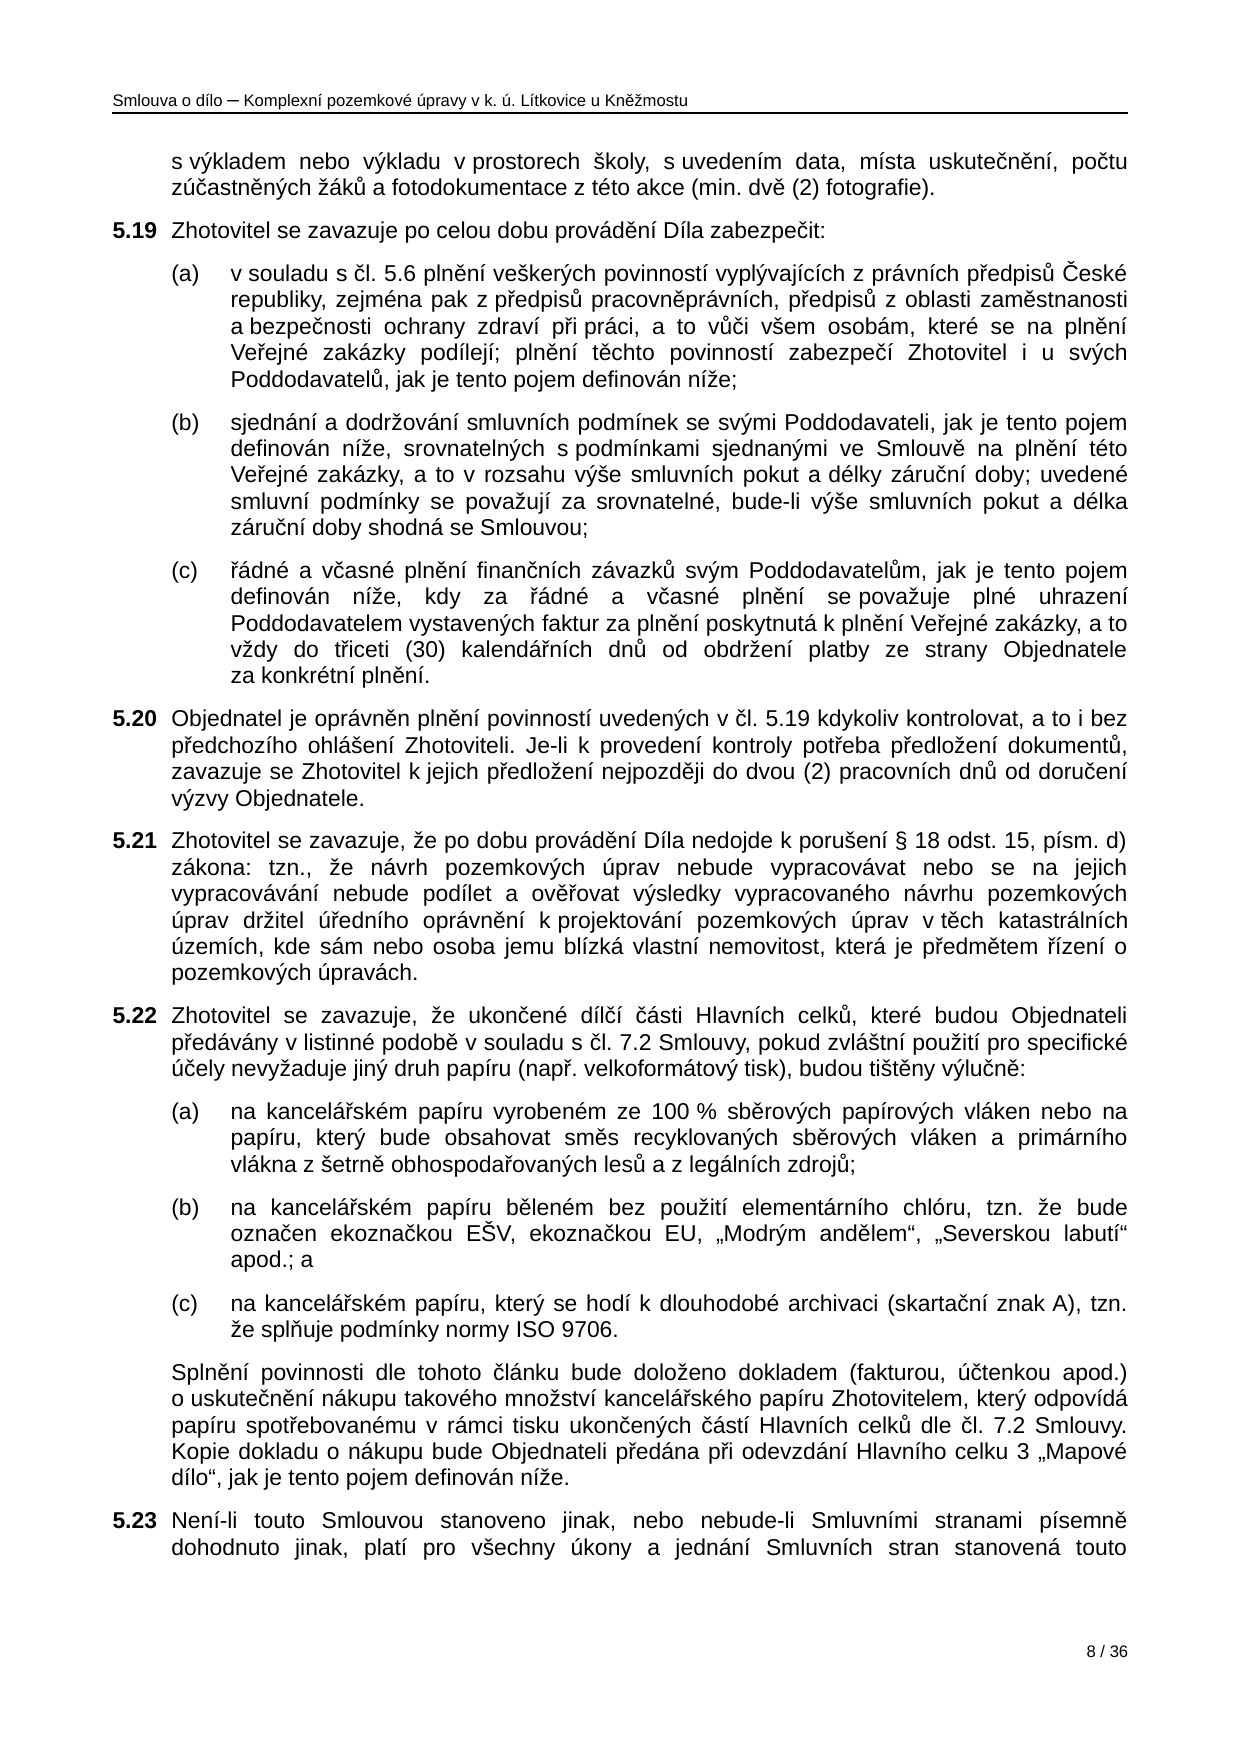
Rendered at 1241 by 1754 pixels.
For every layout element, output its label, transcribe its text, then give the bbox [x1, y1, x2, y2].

list sjednání a dodržování smluvních podmínek se svými Poddodavateli, jak je tento pojem definován níže, srovnatelných s podmínkami sjednanými ve Smlouvě na plnění této Veřejné zakázky, a to v rozsahu výše smluvních pokut a délky záruční doby; uvedené smluvní podmínky se považují za srovnatelné, bude-li výše smluvních pokut a délka záruční doby shodná se Smlouvou; [171, 408, 1128, 540]
text Zhotovitel se zavazuje, že po dobu provádění Díla nedojde k porušení § 18 odst. 15, písm. d) zákona: tzn., že návrh pozemkových úprav nebude vypracovávat nebo se na jejich vypracovávání nebude podílet a ověřovat výsledky vypracovaného návrhu pozemkových úprav držitel úředního oprávnění k projektování pozemkových úprav v těch katastrálních územích, kde sám nebo osoba jemu blízká vlastní nemovitost, která je předmětem řízení o pozemkových úpravách. [112, 827, 1128, 986]
list na kancelářském papíru běleném bez použití elementárního chlóru, tzn. že bude označen ekoznačkou EŠV, ekoznačkou EU, „Modrým andělem“, „Severskou labutí“ apod.; a [171, 1194, 1128, 1273]
text Objednatel je oprávněn plnění povinností uvedených v čl. 5.19 kdykoliv kontrolovat, a to i bez předchozího ohlášení Zhotoviteli. Je-li k provedení kontroly potřeba předložení dokumentů, zavazuje se Zhotovitel k jejich předložení nejpozději do dvou (2) pracovních dnů od doručení výzvy Objednatele. [112, 705, 1128, 811]
list Splnění povinnosti dle tohoto článku bude doloženo dokladem (fakturou, účtenkou apod.) o uskutečnění nákupu takového množství kancelářského papíru Zhotovitelem, který odpovídá papíru spotřebovanému v rámci tisku ukončených částí Hlavních celků dle čl. 7.2 Smlouvy. Kopie dokladu o nákupu bude Objednateli předána při odevzdání Hlavního celku 3 „Mapové dílo“, jak je tento pojem definován níže. [171, 1359, 1128, 1491]
list na kancelářském papíru, který se hodí k dlouhodobé archivaci (skartační znak A), tzn. že splňuje podmínky normy ISO 9706. [171, 1289, 1128, 1342]
list na kancelářském papíru vyrobeném ze 100 % sběrových papírových vláken nebo na papíru, který bude obsahovat směs recyklovaných sběrových vláken a primárního vlákna z šetrně obhospodařovaných lesů a z legálních zdrojů; [171, 1098, 1128, 1177]
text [112, 1507, 1128, 1560]
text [112, 148, 1128, 200]
list v souladu s čl. 5.6 plnění veškerých povinností vyplývajících z právních předpisů České republiky, zejména pak z předpisů pracovněprávních, předpisů z oblasti zaměstnanosti a bezpečnosti ochrany zdraví při práci, a to vůči všem osobám, které se na plnění Veřejné zakázky podílejí; plnění těchto povinností zabezpečí Zhotovitel i u svých Poddodavatelů, jak je tento pojem definován níže; [171, 260, 1128, 392]
text Zhotovitel se zavazuje po celou dobu provádění Díla zabezpečit: [112, 217, 1128, 243]
text Zhotovitel se zavazuje, že ukončené dílčí části Hlavních celků, které budou Objednateli předávány v listinné podobě v souladu s čl. 7.2 Smlouvy, pokud zvláštní použití pro specifické účely nevyžaduje jiný druh papíru (např. velkoformátový tisk), budou tištěny výlučně: [112, 1002, 1128, 1081]
list řádné a včasné plnění finančních závazků svým Poddodavatelům, jak je tento pojem definován níže, kdy za řádné a včasné plnění se považuje plné uhrazení Poddodavatelem vystavených faktur za plnění poskytnutá k plnění Veřejné zakázky, a to vždy do třiceti (30) kalendářních dnů od obdržení platby ze strany Objednatele za konkrétní plnění. [171, 557, 1128, 689]
